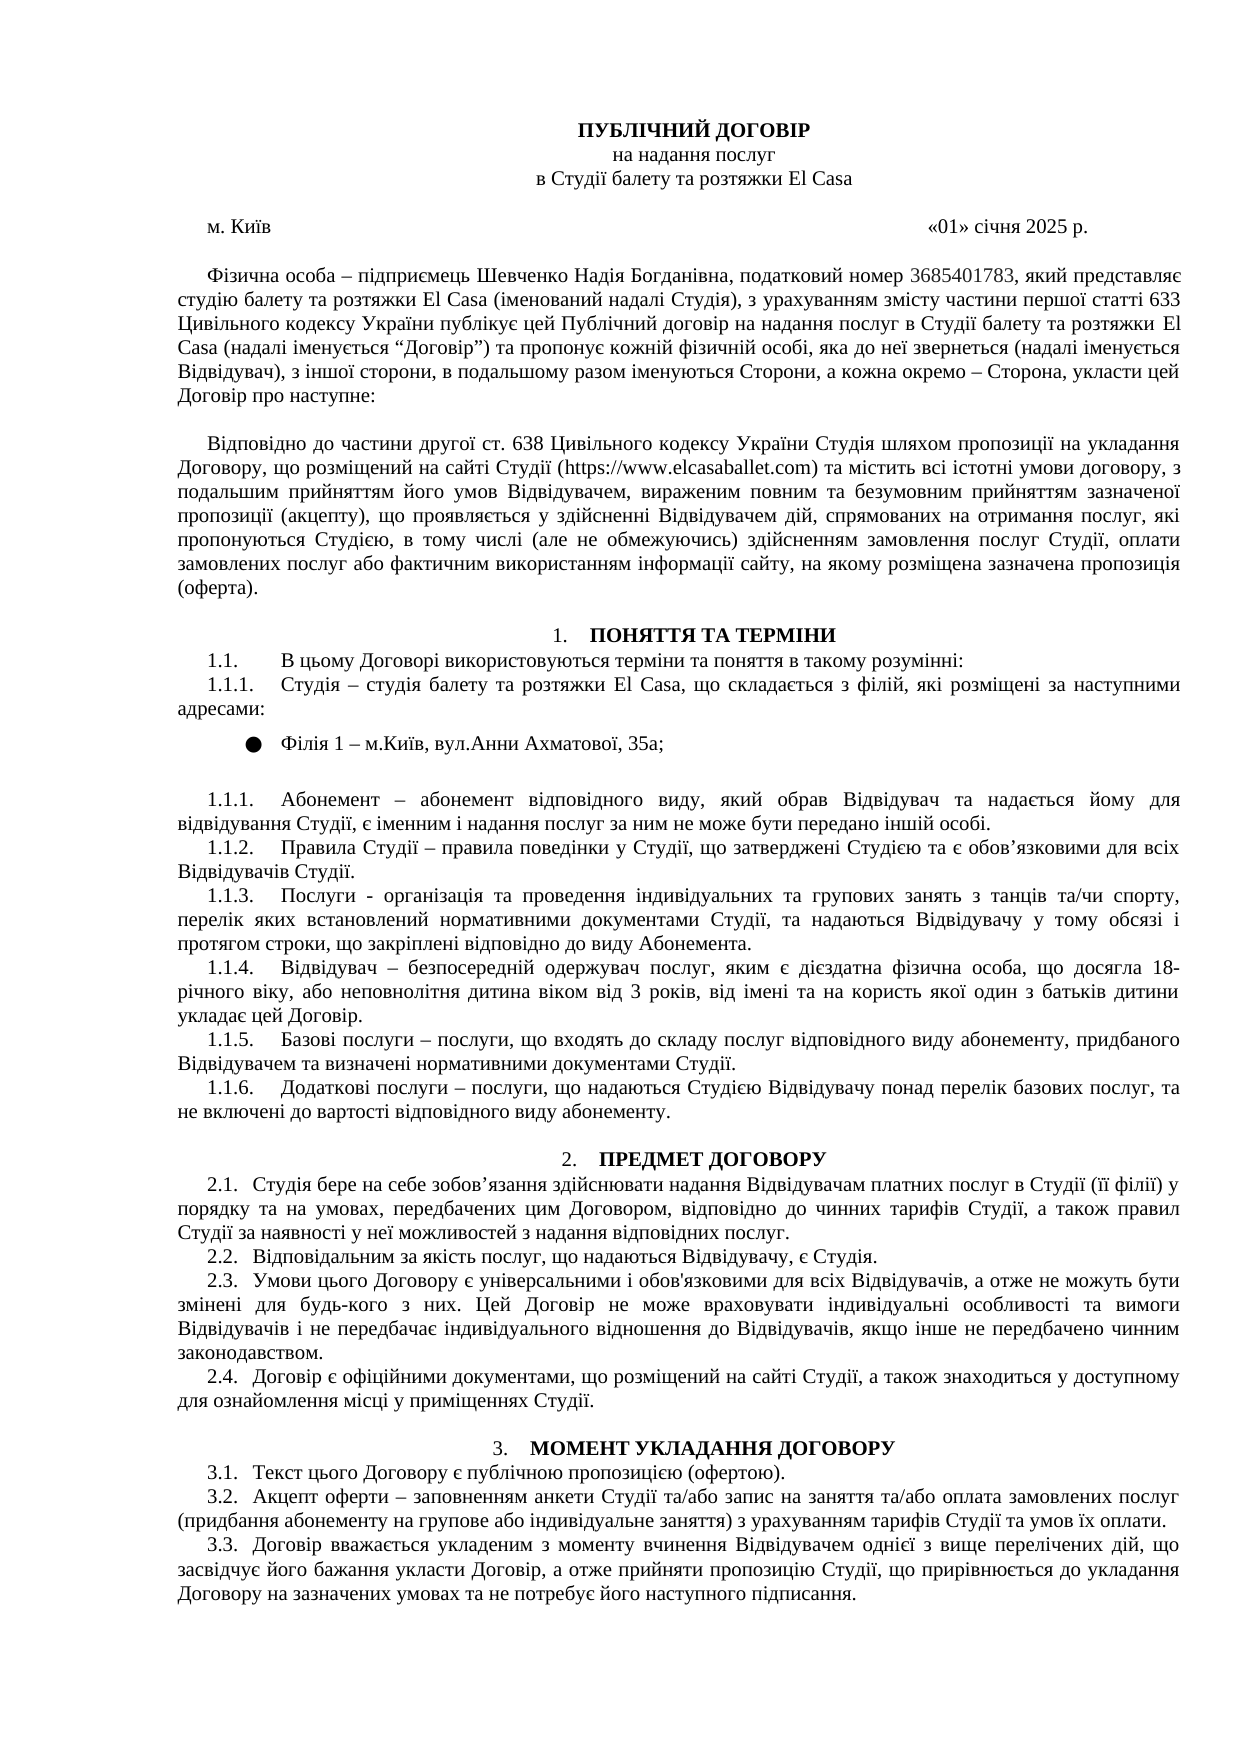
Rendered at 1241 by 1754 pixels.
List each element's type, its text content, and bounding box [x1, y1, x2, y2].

list Студія бере на себе зобов’язання здійснювати надання Відвідувачам платних послуг в Студії (її філії) у порядку та на умовах, передбачених цим Договором, відповідно до чинних тарифів Студії, а також правил Студії за наявності у неї можливостей з надання відповідних послуг. [177, 1171, 1181, 1244]
list Базові послуги – послуги, що входять до складу послуг відповідного виду абонементу, придбаного Відвідувачем та визначені нормативними документами Студії. [177, 1027, 1181, 1075]
list Послуги - організація та проведення індивідуальних та групових занять з танців та/чи спорту, перелік яких встановлений нормативними документами Студії, та надаються Відвідувачу у тому обсязі і протягом строки, що закріплені відповідно до виду Абонемента. [177, 883, 1181, 955]
list Філія 1 – м.Київ, вул.Анни Ахматової, 35а; [244, 720, 1181, 762]
list Відвідувач – безпосередній одержувач послуг, яким є дієздатна фізична особа, що досягла 18-річного віку, або неповнолітня дитина віком від 3 років, від імені та на користь якої один з батьків дитини укладає цей Договір. [177, 955, 1181, 1027]
text на надання послуг [177, 142, 1181, 166]
text Фізична особа – підприємець Шевченко Надія Богданівна, податковий номер 3685401783, який представляє студію балету та розтяжки El Casa (іменований надалі Студія), з урахуванням змісту частини першої статті 633 Цивільного кодексу України публікує цей Публічний договір на надання послуг в Студії балету та розтяжки El Casa (надалі іменується “Договір”) та пропонує кожній фізичній особі, яка до неї звернеться (надалі іменується Відвідувач), з іншої сторони, в подальшому разом іменуються Сторони, а кожна окремо – Сторона, укласти цей Договір про наступне: [177, 262, 1181, 407]
list ПОНЯТТЯ ТА ТЕРМІНИ [207, 623, 1181, 647]
list МОМЕНТ УКЛАДАННЯ ДОГОВОРУ [207, 1436, 1181, 1460]
list Договір є офіційними документами, що розміщений на сайті Студії, а також знаходиться у доступному для ознайомлення місці у приміщеннях Студії. [177, 1364, 1181, 1412]
list Студія – студія балету та розтяжки El Casa, що складається з філій, які розміщені за наступними адресами: [177, 672, 1181, 720]
text Відповідно до частини другої ст. 638 Цивільного кодексу України Студія шляхом пропозиції на укладання Договору, що розміщений на сайті Студії (https://www.elcasaballet.com) та містить всі істотні умови договору, з подальшим прийняттям його умов Відвідувачем, вираженим повним та безумовним прийняттям зазначеної пропозиції (акцепту), що проявляється у здійсненні Відвідувачем дій, спрямованих на отримання послуг, які пропонуються Студією, в тому числі (але не обмежуючись) здійсненням замовлення послуг Студії, оплати замовлених послуг або фактичним використанням інформації сайту, на якому розміщена зазначена пропозиція (оферта). [177, 431, 1181, 599]
list Абонемент – абонемент відповідного виду, який обрав Відвідувач та надається йому для відвідування Студії, є іменним і надання послуг за ним не може бути передано іншій особі. [177, 786, 1181, 834]
text ПУБЛІЧНИЙ ДОГОВІР [177, 118, 1181, 142]
text в Студії балету та розтяжки El Casa [177, 166, 1181, 190]
list Відповідальним за якість послуг, що надаються Відвідувачу, є Студія. [177, 1244, 1181, 1268]
list Правила Студії – правила поведінки у Студії, що затверджені Студією та є обов’язковими для всіх Відвідувачів Студії. [177, 834, 1181, 883]
text м. Київ «01» січня 2025 р. [177, 214, 1181, 238]
list Акцепт оферти – заповненням анкети Студії та/або запис на заняття та/або оплата замовлених послуг (придбання абонементу на групове або індивідуальне заняття) з урахуванням тарифів Студії та умов їх оплати. [177, 1484, 1181, 1532]
list ПРЕДМЕТ ДОГОВОРУ [207, 1147, 1181, 1171]
list Додаткові послуги – послуги, що надаються Студією Відвідувачу понад перелік базових послуг, та не включені до вартості відповідного виду абонементу. [177, 1075, 1181, 1123]
list Текст цього Договору є публічною пропозицією (офертою). [177, 1460, 1181, 1484]
list В цьому Договорі використовуються терміни та поняття в такому розумінні: [177, 647, 1181, 672]
list Договір вважається укладеним з моменту вчинення Відвідувачем однієї з вище перелічених дій, що засвідчує його бажання укласти Договір, а отже прийняти пропозицію Студії, що прирівнюється до укладання Договору на зазначених умовах та не потребує його наступного підписання. [177, 1532, 1181, 1604]
list Умови цього Договору є універсальними і обов'язковими для всіх Відвідувачів, а отже не можуть бути змінені для будь-кого з них. Цей Договір не може враховувати індивідуальні особливості та вимоги Відвідувачів і не передбачає індивідуального відношення до Відвідувачів, якщо інше не передбачено чинним законодавством. [177, 1268, 1181, 1364]
